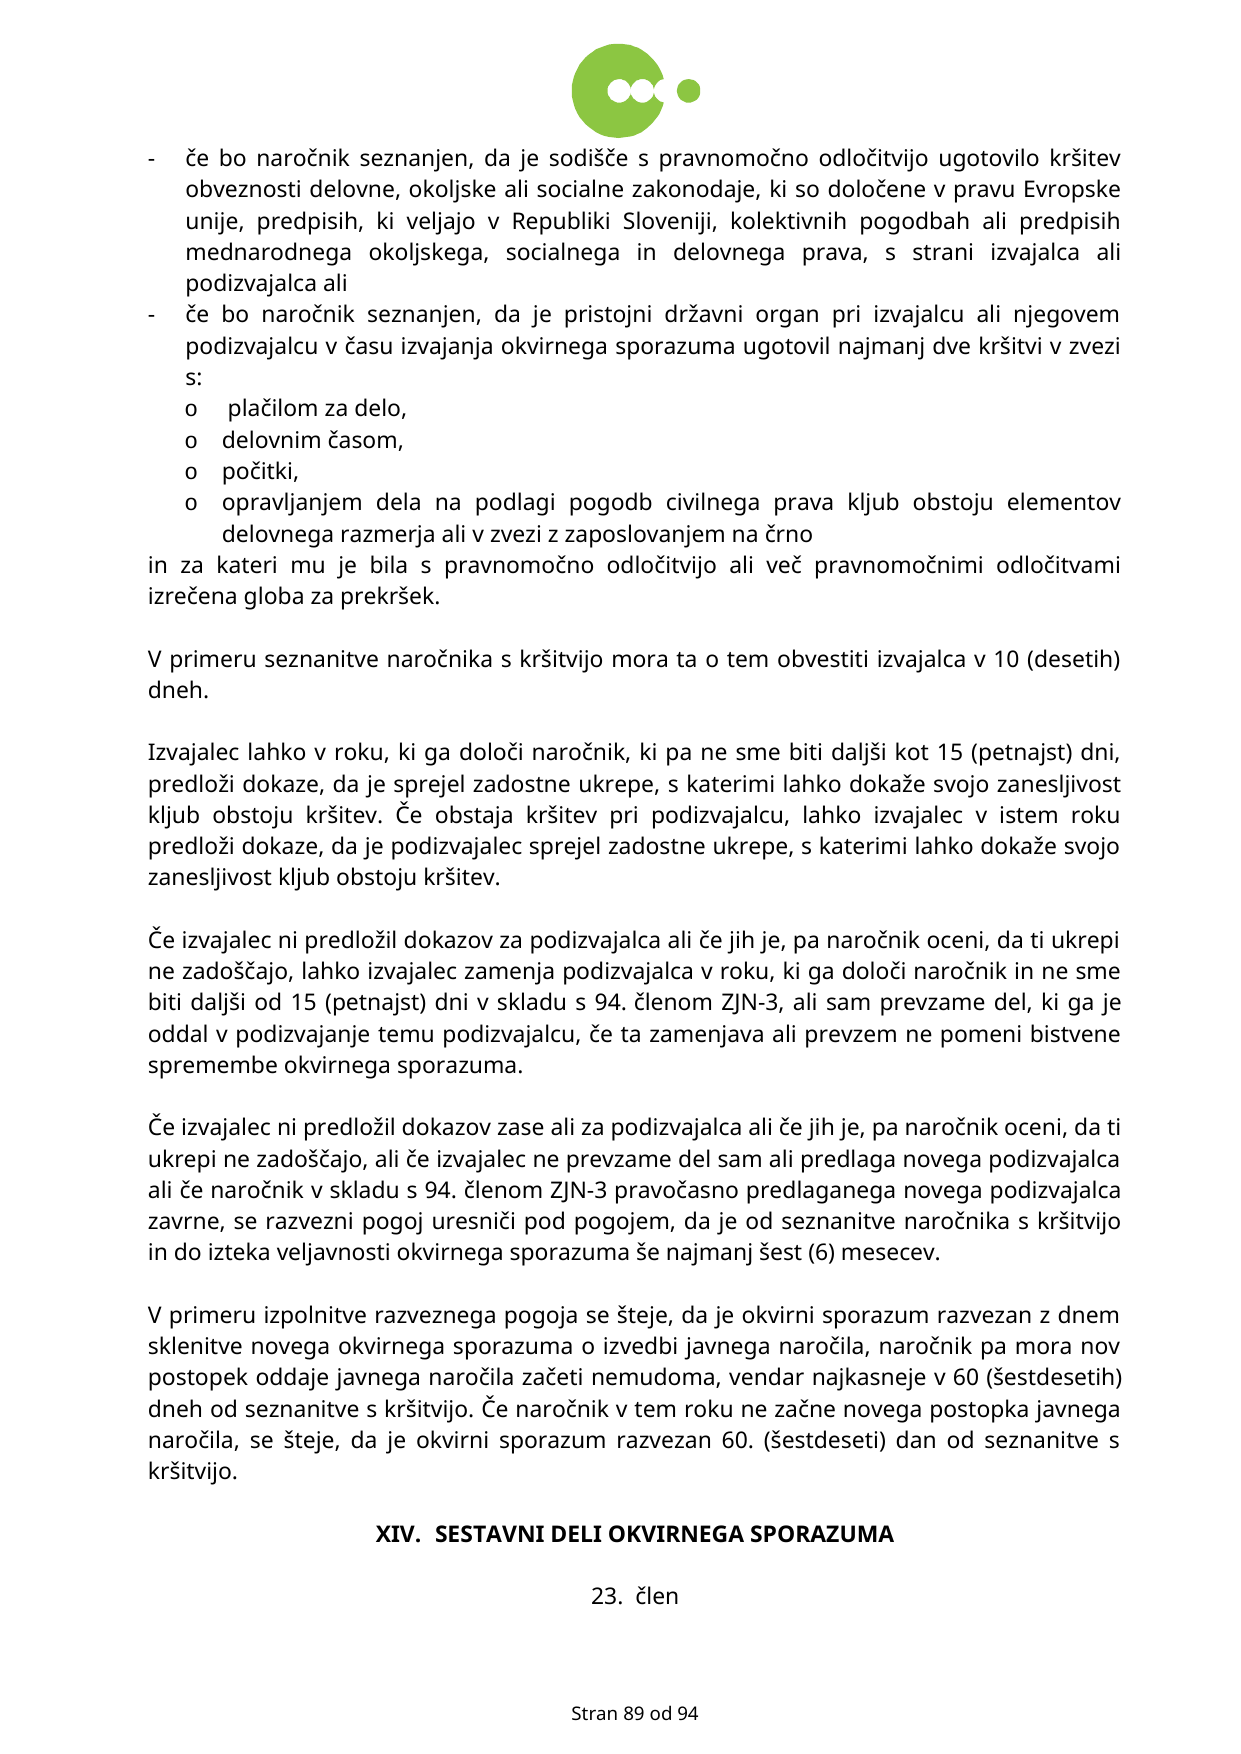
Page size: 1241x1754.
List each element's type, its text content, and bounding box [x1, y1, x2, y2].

list člen [148, 1580, 1122, 1611]
list če bo naročnik seznanjen, da je pristojni državni organ pri izvajalcu ali njegovem podizvajalcu v času izvajanja okvirnega sporazuma ugotovil najmanj dve kršitvi v zvezi s: [148, 298, 1122, 392]
text V primeru seznanitve naročnika s kršitvijo mora ta o tem obvestiti izvajalca v 10 (desetih) dneh. [148, 643, 1122, 705]
text Če izvajalec ni predložil dokazov zase ali za podizvajalca ali če jih je, pa naročnik oceni, da ti ukrepi ne zadoščajo, ali če izvajalec ne prevzame del sam ali predlaga novega podizvajalca ali če naročnik v skladu s 94. členom ZJN-3 pravočasno predlaganega novega podizvajalca zavrne, se razvezni pogoj uresniči pod pogojem, da je od seznanitve naročnika s kršitvijo in do izteka veljavnosti okvirnega sporazuma še najmanj šest (6) mesecev. [148, 1111, 1122, 1268]
list opravljanjem dela na podlagi pogodb civilnega prava kljub obstoju elementov delovnega razmerja ali v zvezi z zaposlovanjem na črno [184, 486, 1122, 549]
text Izvajalec lahko v roku, ki ga določi naročnik, ki pa ne sme biti daljši kot 15 (petnajst) dni, predloži dokaze, da je sprejel zadostne ukrepe, s katerimi lahko dokaže svojo zanesljivost kljub obstoju kršitev. Če obstaja kršitev pri podizvajalcu, lahko izvajalec v istem roku predloži dokaze, da je podizvajalec sprejel zadostne ukrepe, s katerimi lahko dokaže svojo zanesljivost kljub obstoju kršitev. [148, 736, 1122, 893]
list plačilom za delo, [184, 392, 1122, 423]
list delovnim časom, [184, 423, 1122, 455]
text Če izvajalec ni predložil dokazov za podizvajalca ali če jih je, pa naročnik oceni, da ti ukrepi ne zadoščajo, lahko izvajalec zamenja podizvajalca v roku, ki ga določi naročnik in ne sme biti daljši od 15 (petnajst) dni v skladu s 94. členom ZJN-3, ali sam prevzame del, ki ga je oddal v podizvajanje temu podizvajalcu, če ta zamenjava ali prevzem ne pomeni bistvene spremembe okvirnega sporazuma. [148, 924, 1122, 1080]
list počitki, [184, 455, 1122, 486]
list če bo naročnik seznanjen, da je sodišče s pravnomočno odločitvijo ugotovilo kršitev obveznosti delovne, okoljske ali socialne zakonodaje, ki so določene v pravu Evropske unije, predpisih, ki veljajo v Republiki Sloveniji, kolektivnih pogodbah ali predpisih mednarodnega okoljskega, socialnega in delovnega prava, s strani izvajalca ali podizvajalca ali [148, 142, 1122, 298]
text in za kateri mu je bila s pravnomočno odločitvijo ali več pravnomočnimi odločitvami izrečena globa za prekršek. [148, 549, 1122, 611]
text V primeru izpolnitve razveznega pogoja se šteje, da je okvirni sporazum razvezan z dnem sklenitve novega okvirnega sporazuma o izvedbi javnega naročila, naročnik pa mora nov postopek oddaje javnega naročila začeti nemudoma, vendar najkasneje v 60 (šestdesetih) dneh od seznanitve s kršitvijo. Če naročnik v tem roku ne začne novega postopka javnega naročila, se šteje, da je okvirni sporazum razvezan 60. (šestdeseti) dan od seznanitve s kršitvijo. [148, 1299, 1122, 1486]
list SESTAVNI DELI OKVIRNEGA SPORAZUMA [148, 1518, 1122, 1549]
